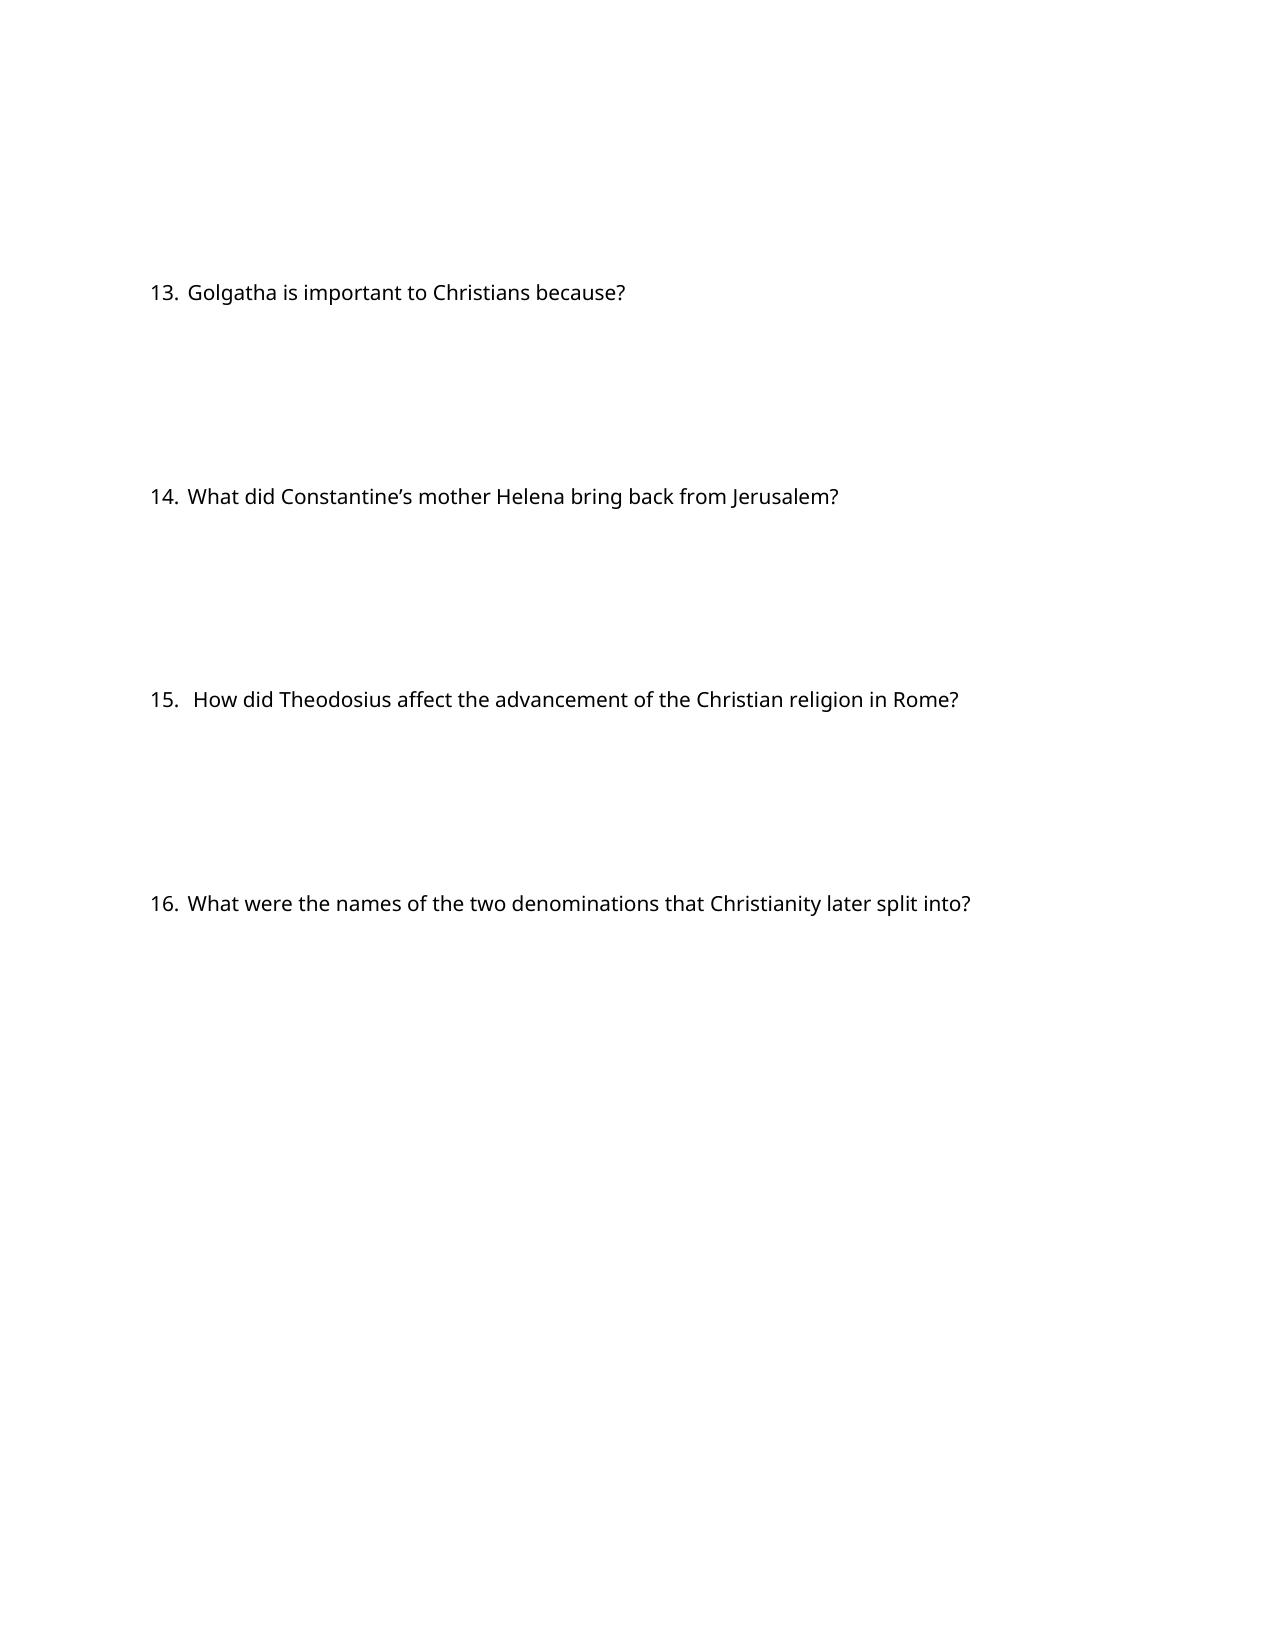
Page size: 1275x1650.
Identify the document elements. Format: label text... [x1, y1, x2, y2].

list How did Theodosius affect the advancement of the Christian religion in Rome? [150, 685, 1200, 714]
list Golgatha is important to Christians because? [150, 278, 1200, 307]
list What did Constantine’s mother Helena bring back from Jerusalem? [150, 482, 1200, 510]
list What were the names of the two denominations that Christianity later split into? [150, 889, 1200, 917]
